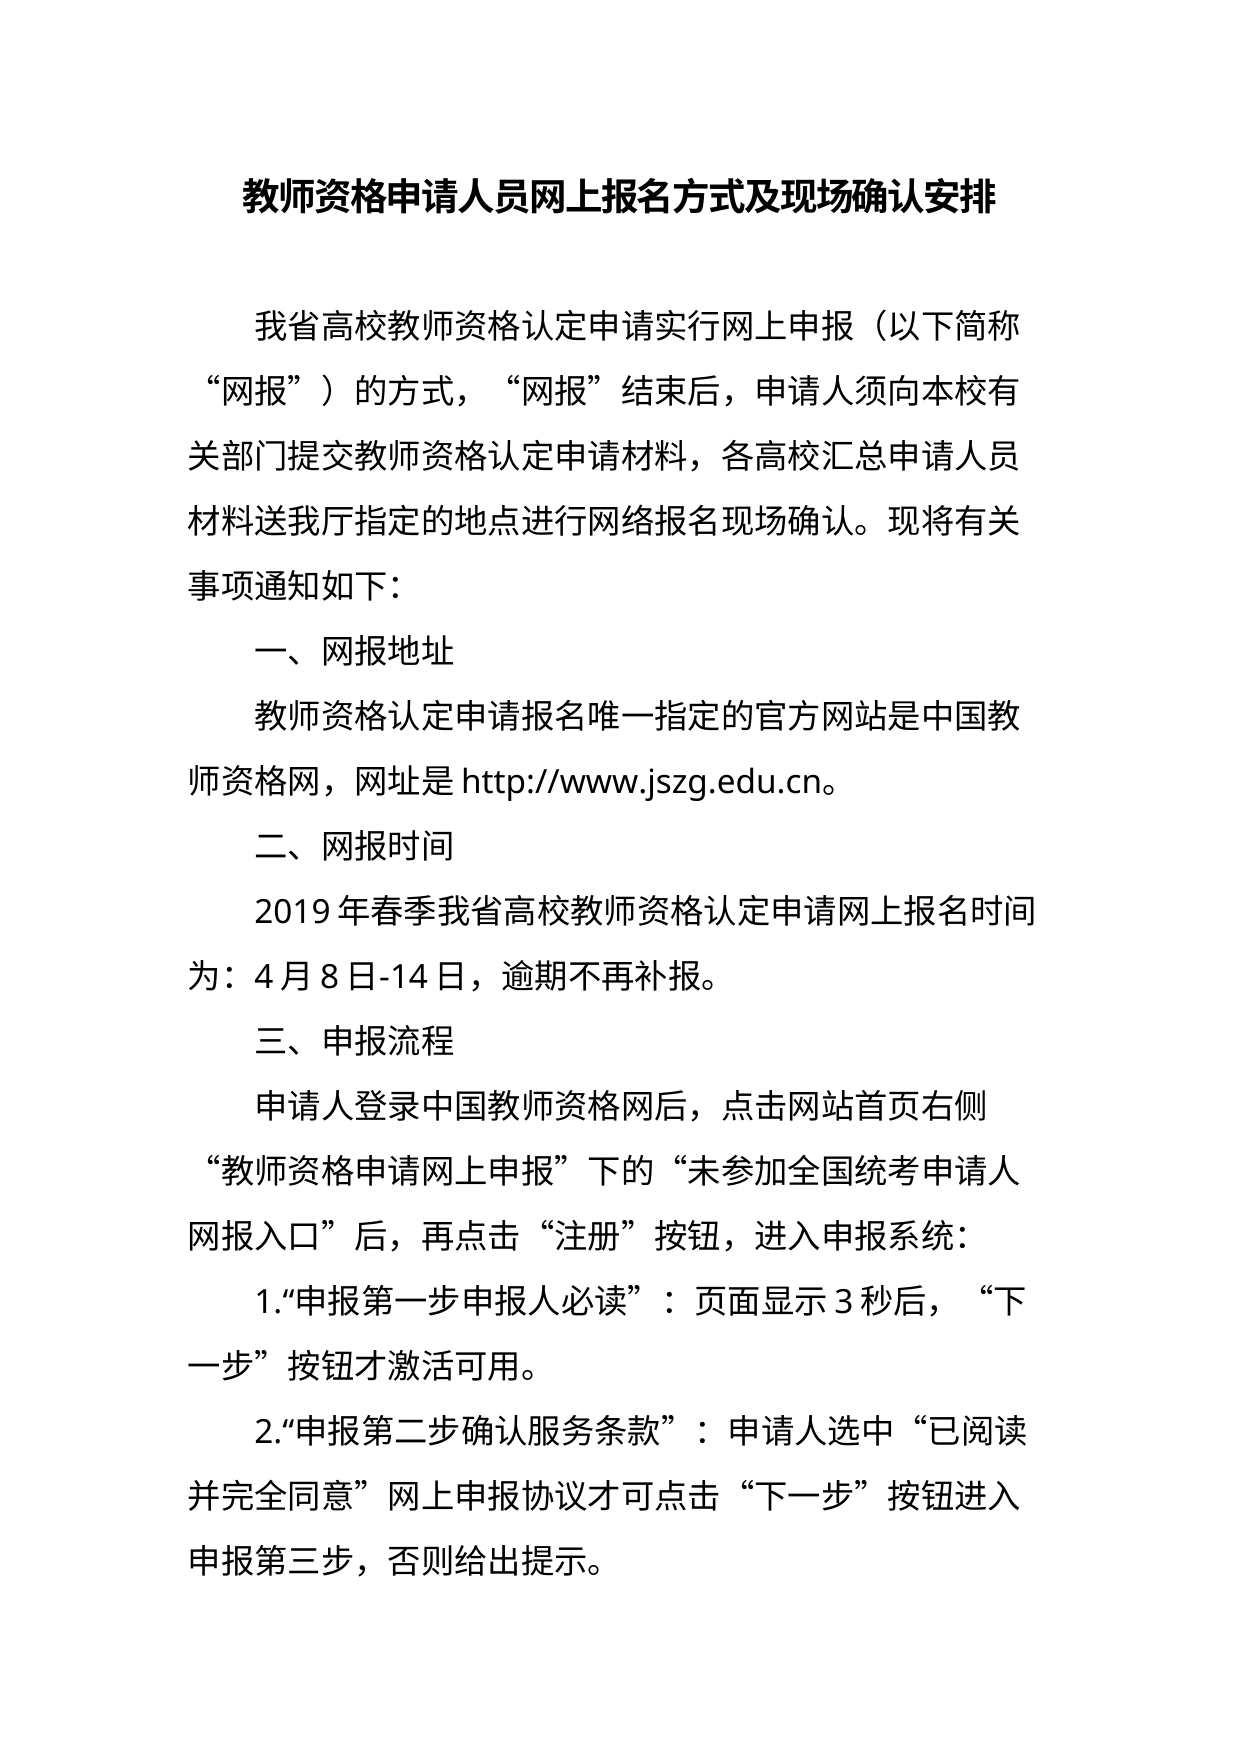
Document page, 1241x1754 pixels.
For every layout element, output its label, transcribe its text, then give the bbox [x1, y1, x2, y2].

text 教师资格认定申请报名唯一指定的官方网站是中国教师资格网，网址是http://www.jszg.edu.cn。 [187, 682, 1053, 812]
text 申请人登录中国教师资格网后，点击网站首页右侧“教师资格申请网上申报”下的“未参加全国统考申请人网报入口”后，再点击“注册”按钮，进入申报系统： [187, 1072, 1053, 1267]
text 二、网报时间 [187, 812, 1053, 877]
text 三、申报流程 [187, 1007, 1053, 1072]
text 一、网报地址 [187, 617, 1053, 682]
text 教师资格申请人员网上报名方式及现场确认安排 [187, 162, 1053, 227]
text 2019年春季我省高校教师资格认定申请网上报名时间为：4月8日-14日，逾期不再补报。 [187, 877, 1053, 1007]
text 2.“申报第二步确认服务条款”：申请人选中“已阅读并完全同意”网上申报协议才可点击“下一步”按钮进入申报第三步，否则给出提示。 [187, 1397, 1053, 1592]
list “申报第一步申报人必读”：页面显示3秒后，“下一步”按钮才激活可用。 [187, 1267, 1053, 1397]
text 我省高校教师资格认定申请实行网上申报（以下简称“网报”）的方式，“网报”结束后，申请人须向本校有关部门提交教师资格认定申请材料，各高校汇总申请人员材料送我厅指定的地点进行网络报名现场确认。现将有关事项通知如下： [187, 292, 1053, 617]
